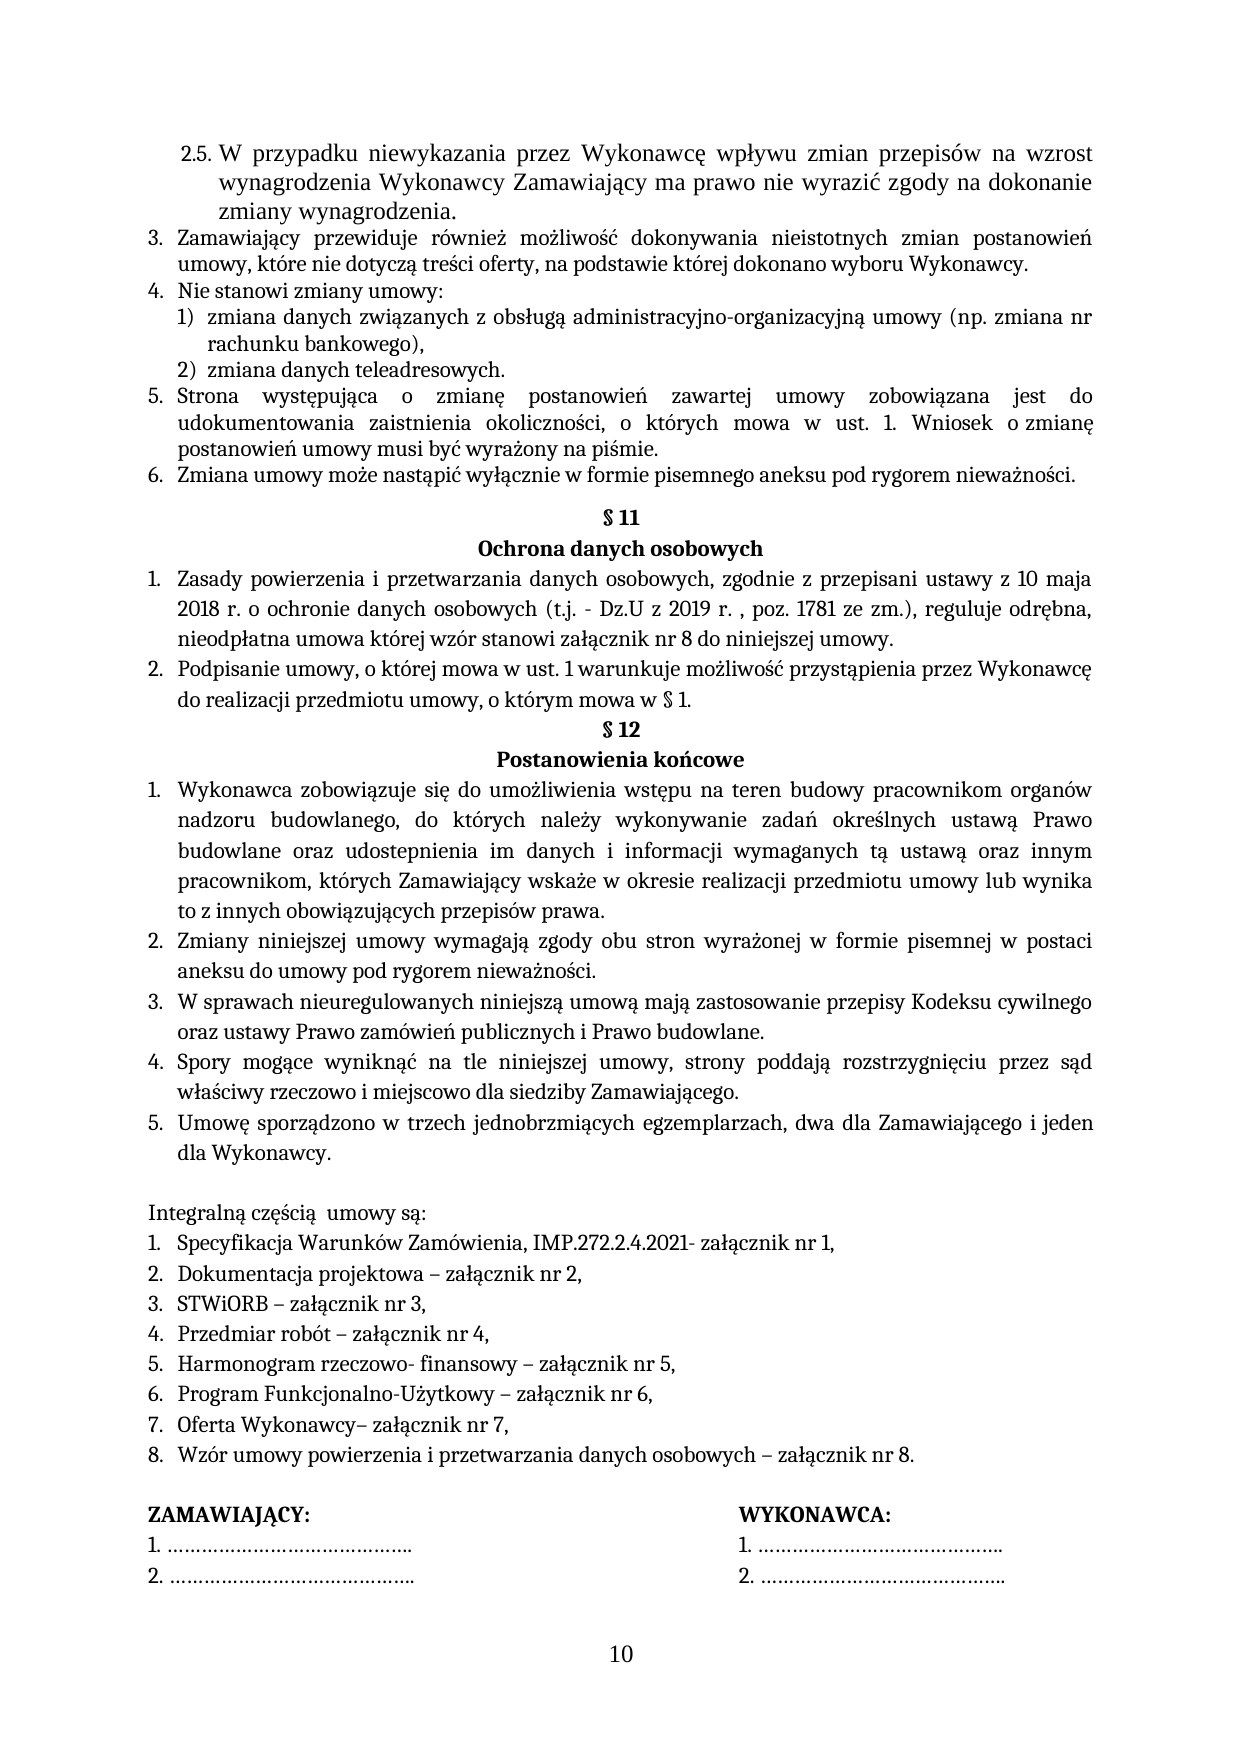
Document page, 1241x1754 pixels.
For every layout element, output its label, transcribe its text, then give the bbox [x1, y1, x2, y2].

list Specyfikacja Warunków Zamówienia, IMP.272.2.4.2021- załącznik nr 1, [148, 1230, 1093, 1256]
list 2) zmiana danych teleadresowych. [177, 357, 1093, 383]
list Zmiana umowy może nastąpić wyłącznie w formie pisemnego aneksu pod rygorem nieważności. [148, 462, 1093, 488]
text Postanowienia końcowe [148, 747, 1093, 773]
text § 12 [148, 717, 1093, 743]
text 2. ……………………………………. 2. ……………………………………. [148, 1562, 1093, 1589]
list Przedmiar robót – załącznik nr 4, [148, 1321, 1093, 1347]
list Zmiany niniejszej umowy wymagają zgody obu stron wyrażonej w formie pisemnej w postaci aneksu do umowy pod rygorem nieważności. [148, 928, 1093, 984]
list Podpisanie umowy, o której mowa w ust. 1 warunkuje możliwość przystąpienia przez Wykonawcę do realizacji przedmiotu umowy, o którym mowa w § 1. [148, 656, 1093, 713]
list STWiORB – załącznik nr 3, [148, 1291, 1093, 1317]
list 1) zmiana danych związanych z obsługą administracyjno-organizacyjną umowy (np. zmiana nr rachunku bankowego), [177, 304, 1093, 357]
text Integralną częścią umowy są: [148, 1200, 1093, 1226]
list Nie stanowi zmiany umowy: [148, 278, 1093, 304]
list W przypadku niewykazania przez Wykonawcę wpływu zmian przepisów na wzrost wynagrodzenia Wykonawcy Zamawiający ma prawo nie wyrazić zgody na dokonanie zmiany wynagrodzenia. [181, 138, 1093, 225]
list Spory mogące wyniknąć na tle niniejszej umowy, strony poddają rozstrzygnięciu przez sąd właściwy rzeczowo i miejscowo dla siedziby Zamawiającego. [148, 1049, 1093, 1105]
list Zamawiający przewiduje również możliwość dokonywania nieistotnych zmian postanowień umowy, które nie dotyczą treści oferty, na podstawie której dokonano wyboru Wykonawcy. [148, 225, 1093, 278]
text ZAMAWIAJĄCY: WYKONAWCA: [148, 1502, 1093, 1528]
text § 11 [148, 505, 1093, 531]
list Oferta Wykonawcy– załącznik nr 7, [148, 1411, 1093, 1438]
list Dokumentacja projektowa – załącznik nr 2, [148, 1260, 1093, 1287]
text 1. ……………………………………. 1. ……………………………………. [148, 1532, 1093, 1558]
list Harmonogram rzeczowo- finansowy – załącznik nr 5, [148, 1351, 1093, 1377]
list Wzór umowy powierzenia i przetwarzania danych osobowych – załącznik nr 8. [148, 1442, 1093, 1468]
list Program Funkcjonalno-Użytkowy – załącznik nr 6, [148, 1381, 1093, 1407]
list W sprawach nieuregulowanych niniejszą umową mają zastosowanie przepisy Kodeksu cywilnego oraz ustawy Prawo zamówień publicznych i Prawo budowlane. [148, 988, 1093, 1045]
list Umowę sporządzono w trzech jednobrzmiących egzemplarzach, dwa dla Zamawiającego i jeden dla Wykonawcy. [148, 1109, 1093, 1166]
list Wykonawca zobowiązuje się do umożliwienia wstępu na teren budowy pracownikom organów nadzoru budowlanego, do których należy wykonywanie zadań określnych ustawą Prawo budowlane oraz udostepnienia im danych i informacji wymaganych tą ustawą oraz innym pracownikom, których Zamawiający wskaże w okresie realizacji przedmiotu umowy lub wynika to z innych obowiązujących przepisów prawa. [148, 777, 1093, 924]
list Zasady powierzenia i przetwarzania danych osobowych, zgodnie z przepisani ustawy z 10 maja 2018 r. o ochronie danych osobowych (t.j. - Dz.U z 2019 r. , poz. 1781 ze zm.), reguluje odrębna, nieodpłatna umowa której wzór stanowi załącznik nr 8 do niniejszej umowy. [148, 566, 1093, 652]
list Strona występująca o zmianę postanowień zawartej umowy zobowiązana jest do udokumentowania zaistnienia okoliczności, o których mowa w ust. 1. Wniosek o zmianę postanowień umowy musi być wyrażony na piśmie. [148, 383, 1093, 462]
text Ochrona danych osobowych [148, 535, 1093, 562]
